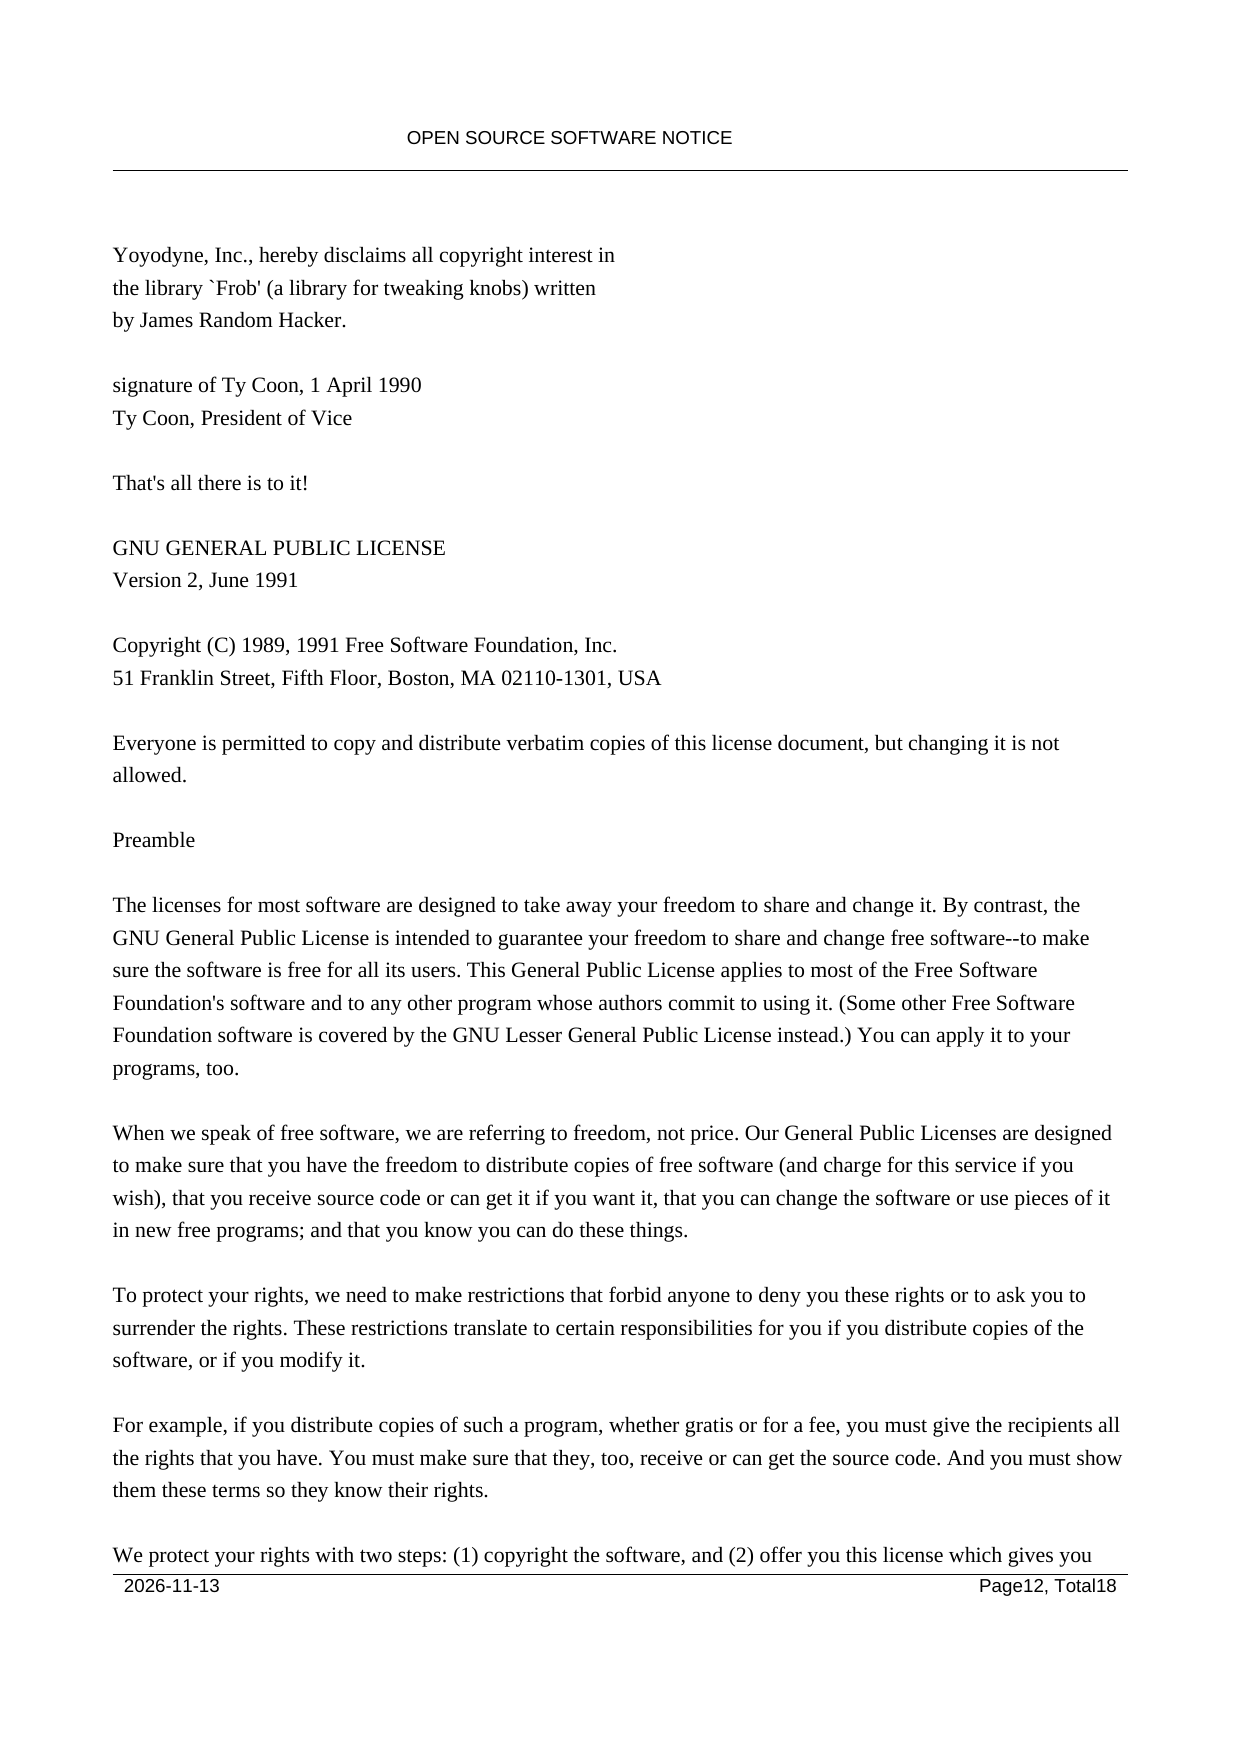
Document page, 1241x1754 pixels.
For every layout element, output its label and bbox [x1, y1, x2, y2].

text [112, 206, 1128, 1571]
